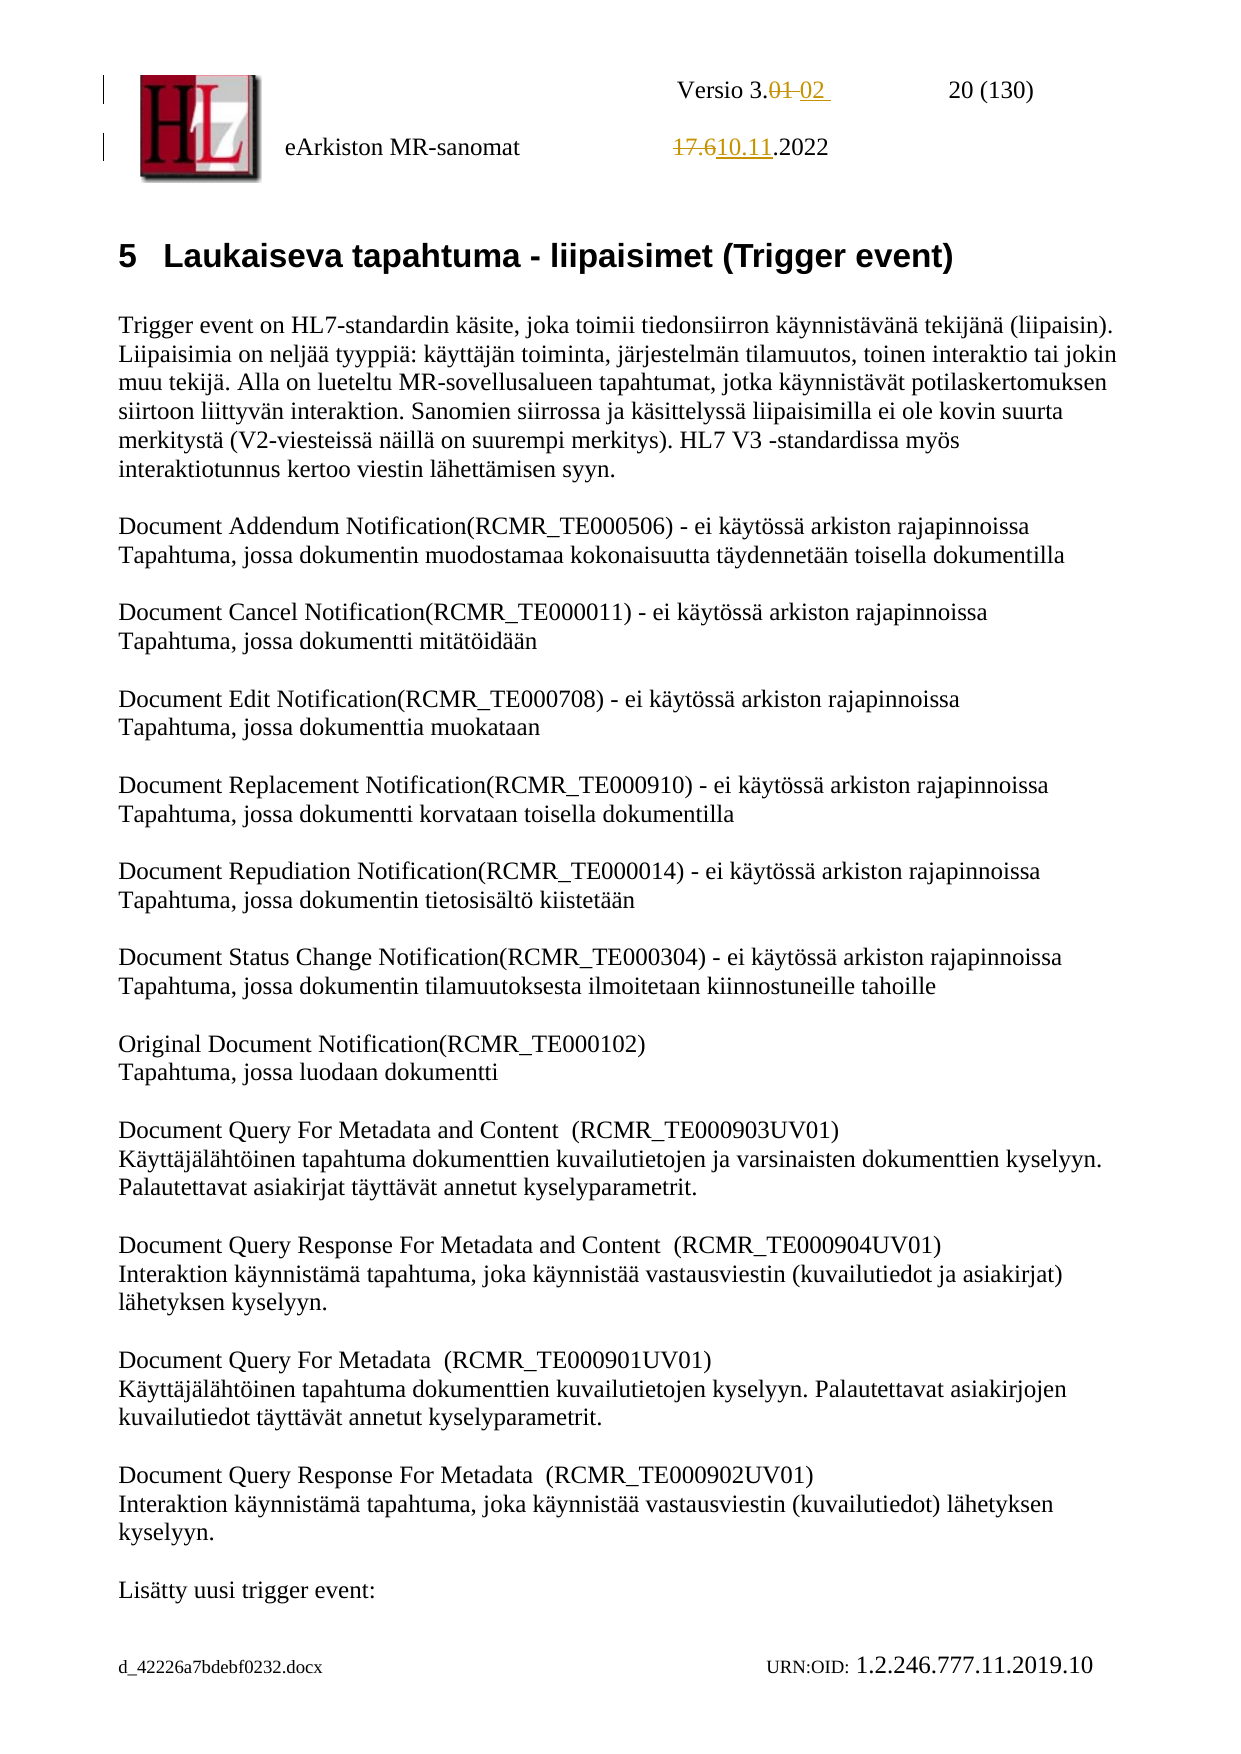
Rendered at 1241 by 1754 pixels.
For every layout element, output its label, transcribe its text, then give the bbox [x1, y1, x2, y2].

text Tapahtuma, jossa dokumentin tietosisältö kiistetään [118, 885, 1122, 914]
subtitle Laukaiseva tapahtuma - liipaisimet (Trigger event) [118, 237, 1122, 275]
text Interaktion käynnistämä tapahtuma, joka käynnistää vastausviestin (kuvailutiedot ja asiakirjat) lähetyksen kyselyyn. [118, 1259, 1122, 1316]
text Document Edit Notification(RCMR_TE000708) - ei käytössä arkiston rajapinnoissa [118, 684, 1122, 712]
text Document Query Response For Metadata (RCMR_TE000902UV01) [118, 1460, 1122, 1489]
text Tapahtuma, jossa luodaan dokumentti [118, 1057, 1122, 1086]
text Lisätty uusi trigger event: [118, 1575, 1122, 1604]
text Käyttäjälähtöinen tapahtuma dokumenttien kuvailutietojen kyselyyn. Palautettavat asiakirjojen kuvailutiedot täyttävät annetut kyselyparametrit. [118, 1374, 1122, 1431]
text Document Query Response For Metadata and Content (RCMR_TE000904UV01) [118, 1230, 1122, 1259]
text Trigger event on HL7-standardin käsite, joka toimii tiedonsiirron käynnistävänä tekijänä (liipaisin). Liipaisimia on neljää tyyppiä: käyttäjän toiminta, järjestelmän tilamuutos, toinen interaktio tai jokin muu tekijä. Alla on lueteltu MR-sovellusalueen tapahtumat, jotka käynnistävät potilaskertomuksen siirtoon liittyvän interaktion. Sanomien siirrossa ja käsittelyssä liipaisimilla ei ole kovin suurta merkitystä (V2-viesteissä näillä on suurempi merkitys). HL7 V3 -standardissa myös interaktiotunnus kertoo viestin lähettämisen syyn. [118, 310, 1122, 482]
text Document Replacement Notification(RCMR_TE000910) - ei käytössä arkiston rajapinnoissa [118, 770, 1122, 799]
text Document Cancel Notification(RCMR_TE000011) - ei käytössä arkiston rajapinnoissa [118, 597, 1122, 626]
text Document Status Change Notification(RCMR_TE000304) - ei käytössä arkiston rajapinnoissa [118, 942, 1122, 971]
text Document Repudiation Notification(RCMR_TE000014) - ei käytössä arkiston rajapinnoissa [118, 856, 1122, 885]
text Document Addendum Notification(RCMR_TE000506) - ei käytössä arkiston rajapinnoissa [118, 511, 1122, 540]
text Document Query For Metadata (RCMR_TE000901UV01) [118, 1345, 1122, 1374]
text Käyttäjälähtöinen tapahtuma dokumenttien kuvailutietojen ja varsinaisten dokumenttien kyselyyn. Palautettavat asiakirjat täyttävät annetut kyselyparametrit. [118, 1144, 1122, 1201]
text Tapahtuma, jossa dokumentti mitätöidään [118, 626, 1122, 655]
text Interaktion käynnistämä tapahtuma, joka käynnistää vastausviestin (kuvailutiedot) lähetyksen kyselyyn. [118, 1489, 1122, 1546]
text Tapahtuma, jossa dokumentti korvataan toisella dokumentilla [118, 799, 1122, 827]
text Document Query For Metadata and Content (RCMR_TE000903UV01) [118, 1115, 1122, 1144]
picture [140, 75, 263, 183]
text Tapahtuma, jossa dokumenttia muokataan [118, 712, 1122, 741]
text Original Document Notification(RCMR_TE000102) [118, 1029, 1122, 1057]
text Tapahtuma, jossa dokumentin muodostamaa kokonaisuutta täydennetään toisella dokumentilla [118, 540, 1122, 569]
text Tapahtuma, jossa dokumentin tilamuutoksesta ilmoitetaan kiinnostuneille tahoille [118, 971, 1122, 1000]
